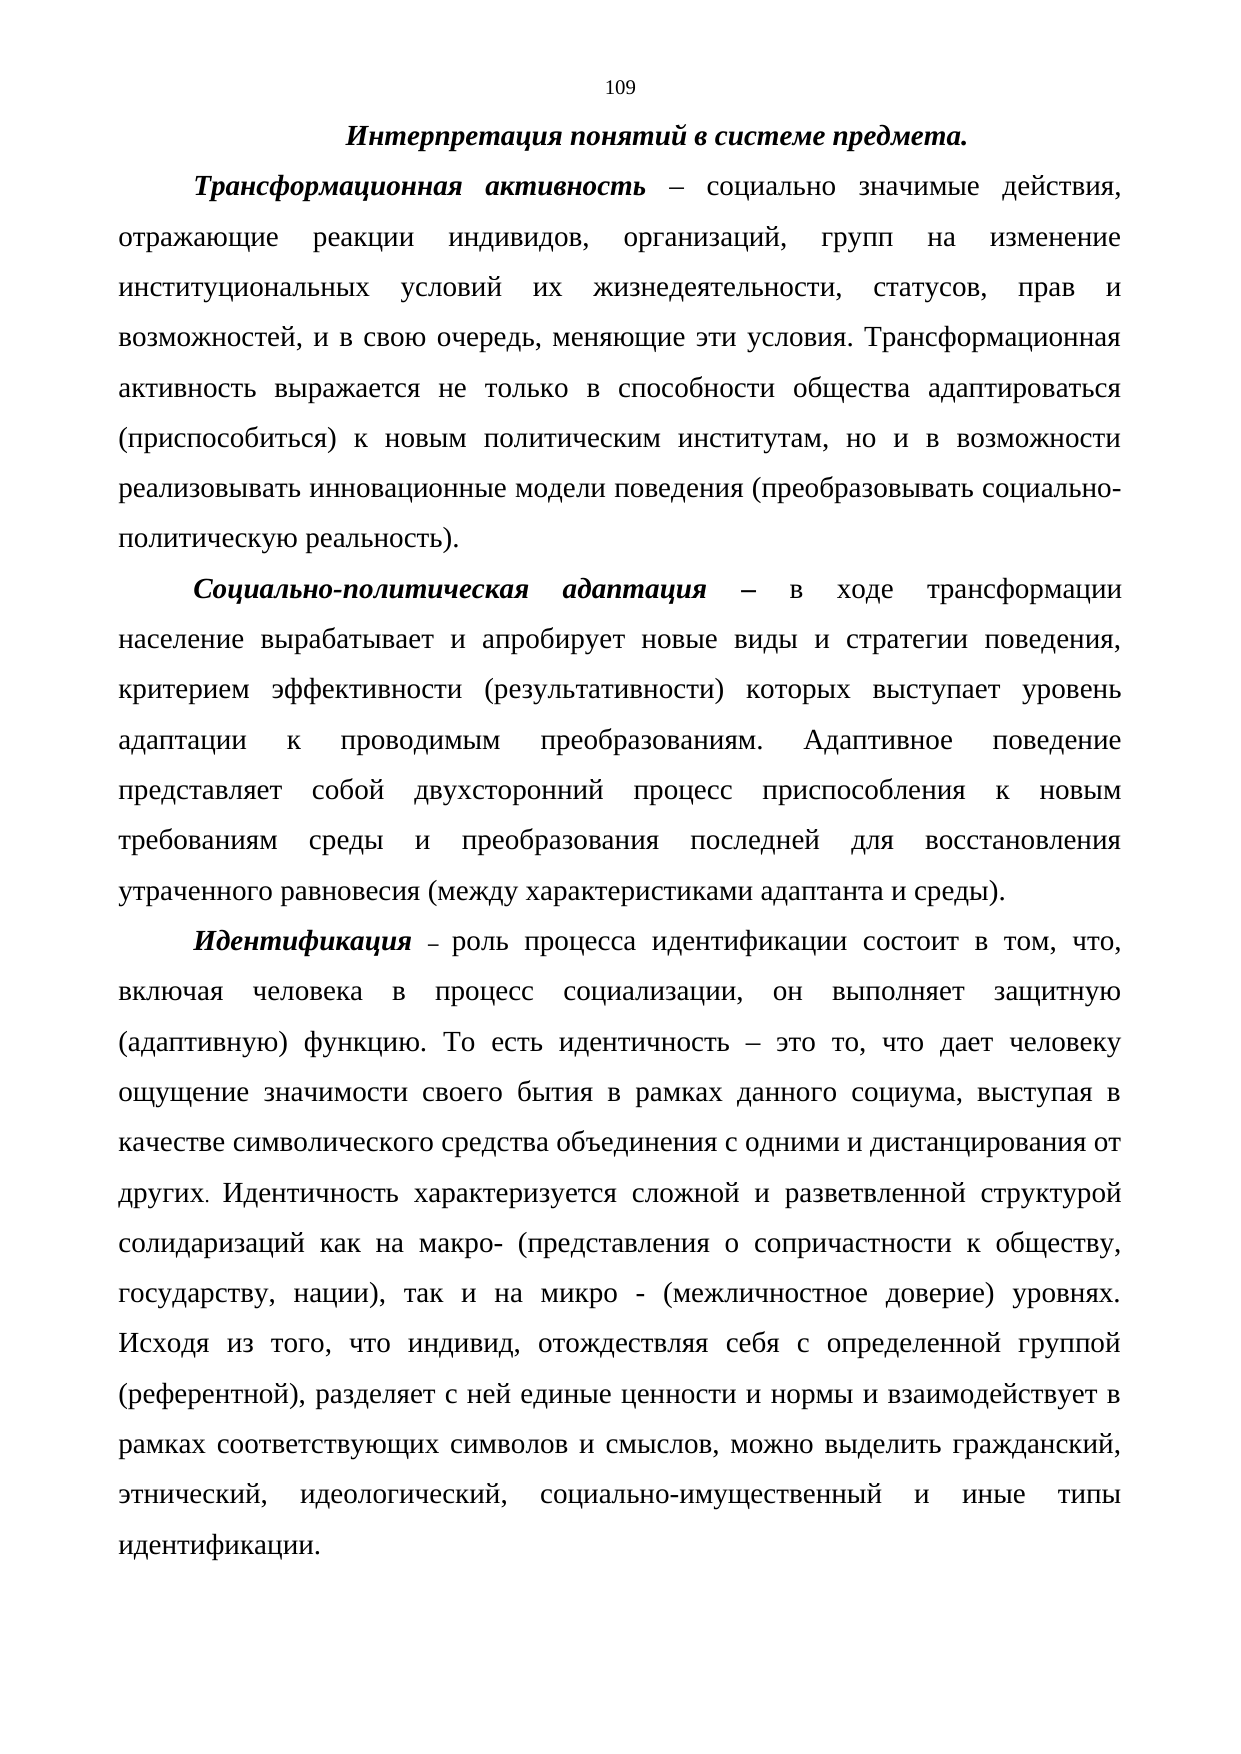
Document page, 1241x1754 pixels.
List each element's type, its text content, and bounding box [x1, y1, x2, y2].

text Интерпретация понятий в системе предмета. [118, 118, 1122, 152]
text Идентификация – роль процесса идентификации состоит в том, что, включая человека в процесс социализации, он выполняет защитную (адаптивную) функцию. То есть идентичность – это то, что дает человеку ощущение значимости своего бытия в рамках данного социума, выступая в качестве символического средства объединения с одними и дистанцирования от других. Идентичность характеризуется сложной и разветвленной структурой солидаризаций как на макро- (представления о сопричастности к обществу, государству, нации), так и на микро - (межличностное доверие) уровнях. Исходя из того, что индивид, отождествляя себя с определенной группой (референтной), разделяет с ней единые ценности и нормы и взаимодействует в рамках соответствующих символов и смыслов, можно выделить гражданский, этнический, идеологический, социально-имущественный и иные типы идентификации. [118, 923, 1122, 1560]
text Трансформационная активность – социально значимые действия, отражающие реакции индивидов, организаций, групп на изменение институциональных условий их жизнедеятельности, статусов, прав и возможностей, и в свою очередь, меняющие эти условия. Трансформационная активность выражается не только в способности общества адаптироваться (приспособиться) к новым политическим институтам, но и в возможности реализовывать инновационные модели поведения (преобразовывать социально-политическую реальность). [118, 168, 1122, 554]
text Социально-политическая адаптация – в ходе трансформации население вырабатывает и апробирует новые виды и стратегии поведения, критерием эффективности (результативности) которых выступает уровень адаптации к проводимым преобразованиям. Адаптивное поведение представляет собой двухсторонний процесс приспособления к новым требованиям среды и преобразования последней для восстановления утраченного равновесия (между характеристиками адаптанта и среды). [118, 571, 1122, 906]
